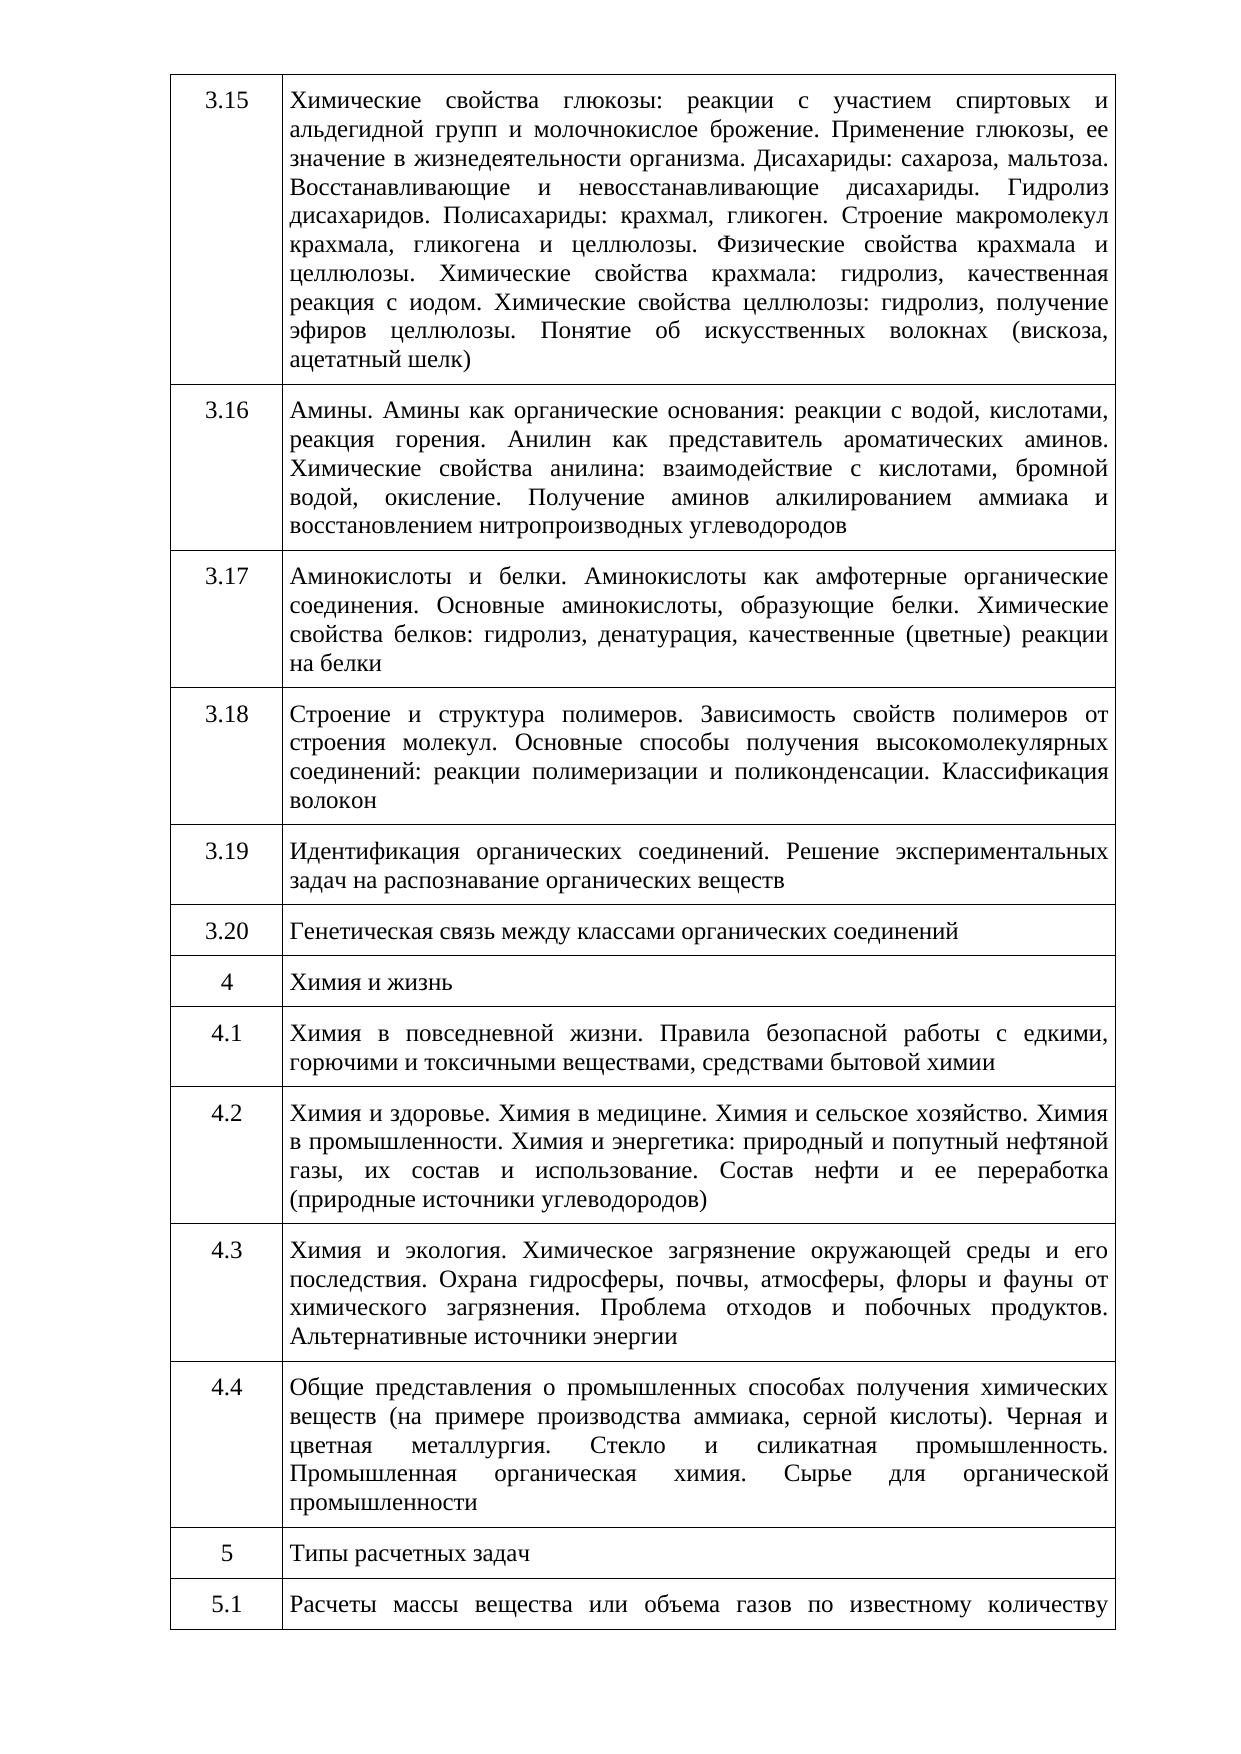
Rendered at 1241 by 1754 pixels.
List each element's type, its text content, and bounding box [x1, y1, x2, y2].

table_cell Строение и структура полимеров. Зависимость свойств полимеров от строения молекул. Основные способы получения высокомолекулярных соединений: реакции полимеризации и поликонденсации. Классификация волокон [283, 688, 1115, 824]
table_cell 3.18 [171, 688, 282, 824]
table_cell 5 [171, 1528, 282, 1578]
table_cell Химические свойства глюкозы: реакции с участием спиртовых и альдегидной групп и молочнокислое брожение. Применение глюкозы, ее значение в жизнедеятельности организма. Дисахариды: сахароза, мальтоза. Восстанавливающие и невосстанавливающие дисахариды. Гидролиз дисахаридов. Полисахариды: крахмал, гликоген. Строение макромолекул крахмала, гликогена и целлюлозы. Физические свойства крахмала и целлюлозы. Химические свойства крахмала: гидролиз, качественная реакция с иодом. Химические свойства целлюлозы: гидролиз, получение эфиров целлюлозы. Понятие об искусственных волокнах (вискоза, ацетатный шелк) [283, 75, 1115, 384]
table_cell Общие представления о промышленных способах получения химических веществ (на примере производства аммиака, серной кислоты). Черная и цветная металлургия. Стекло и силикатная промышленность. Промышленная органическая химия. Сырье для органической промышленности [283, 1362, 1115, 1527]
table_cell 3.17 [171, 551, 282, 687]
table_cell 3.16 [171, 385, 282, 550]
table_cell 4.3 [171, 1224, 282, 1361]
table_cell Амины. Амины как органические основания: реакции с водой, кислотами, реакция горения. Анилин как представитель ароматических аминов. Химические свойства анилина: взаимодействие с кислотами, бромной водой, окисление. Получение аминов алкилированием аммиака и восстановлением нитропроизводных углеводородов [283, 385, 1115, 550]
table_cell 4.2 [171, 1087, 282, 1223]
table_cell Идентификация органических соединений. Решение экспериментальных задач на распознавание органических веществ [283, 825, 1115, 904]
table_cell 5.1 [171, 1579, 282, 1629]
table_cell Генетическая связь между классами органических соединений [283, 905, 1115, 955]
table_cell 4.1 [171, 1007, 282, 1086]
table_cell Аминокислоты и белки. Аминокислоты как амфотерные органические соединения. Основные аминокислоты, образующие белки. Химические свойства белков: гидролиз, денатурация, качественные (цветные) реакции на белки [283, 551, 1115, 687]
table_cell 4.4 [171, 1362, 282, 1527]
table_cell Типы расчетных задач [283, 1528, 1115, 1578]
table_cell Химия в повседневной жизни. Правила безопасной работы с едкими, горючими и токсичными веществами, средствами бытовой химии [283, 1007, 1115, 1086]
table_cell 3.19 [171, 825, 282, 904]
table_cell Химия и здоровье. Химия в медицине. Химия и сельское хозяйство. Химия в промышленности. Химия и энергетика: природный и попутный нефтяной газы, их состав и использование. Состав нефти и ее переработка (природные источники углеводородов) [283, 1087, 1115, 1223]
table_cell 4 [171, 956, 282, 1006]
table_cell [283, 1579, 1115, 1629]
table_cell 3.15 [171, 75, 282, 384]
table_cell 3.20 [171, 905, 282, 955]
table_cell Химия и жизнь [283, 956, 1115, 1006]
table_cell Химия и экология. Химическое загрязнение окружающей среды и его последствия. Охрана гидросферы, почвы, атмосферы, флоры и фауны от химического загрязнения. Проблема отходов и побочных продуктов. Альтернативные источники энергии [283, 1224, 1115, 1361]
